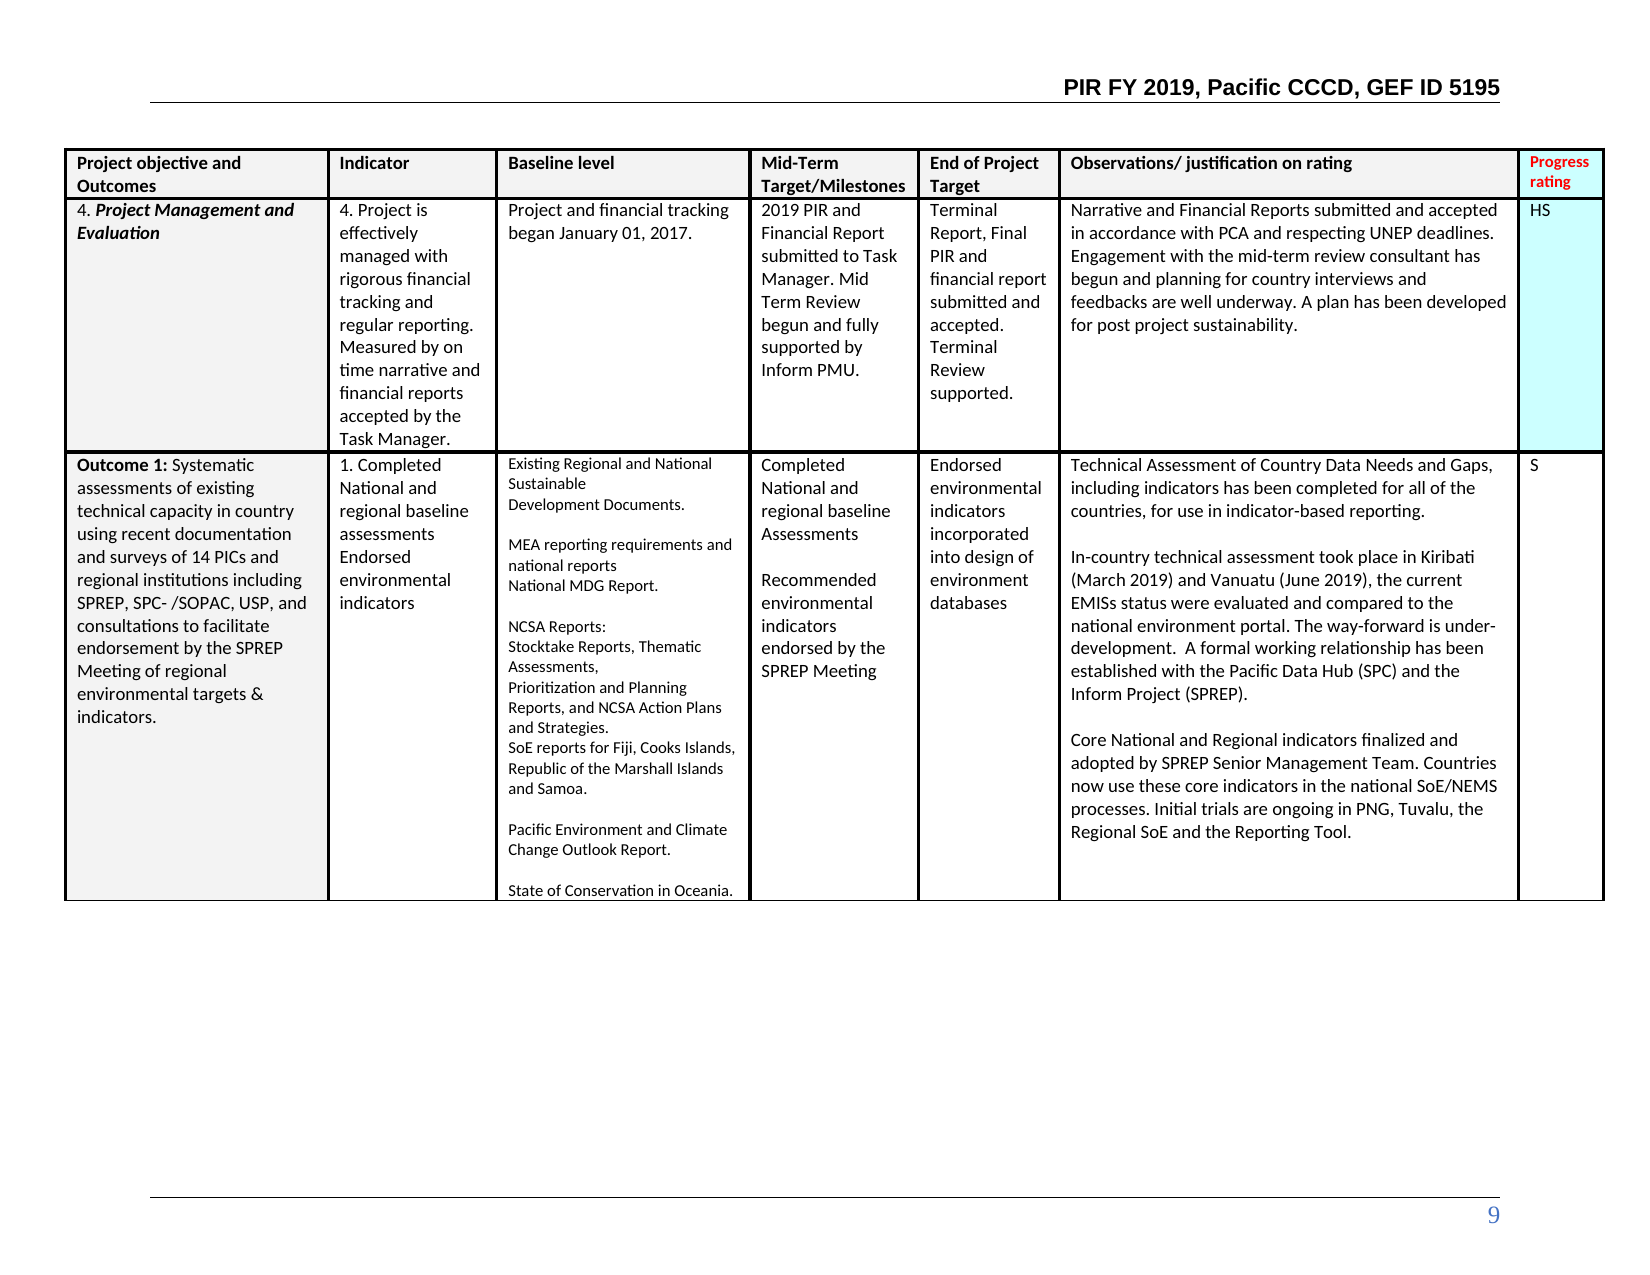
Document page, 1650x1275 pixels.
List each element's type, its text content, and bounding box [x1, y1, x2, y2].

table_cell Narrative and Financial Reports submitted and accepted in accordance with PCA and respecting UNEP deadlines. Engagement with the mid-term review consultant has begun and planning for country interviews and feedbacks are well underway. A plan has been developed for post project sustainability. [1061, 200, 1517, 450]
table_cell Project and financial tracking began January 01, 2017. [498, 200, 748, 450]
table_cell 1. Completed National and regional baseline assessments Endorsed environmental indicators [330, 454, 495, 900]
table_header Project objective and Outcomes [67, 151, 327, 197]
table_header Baseline level [498, 151, 748, 197]
table_cell HS [1520, 200, 1602, 450]
table_cell 2019 PIR and Financial Report submitted to Task Manager. Mid Term Review begun and fully supported by Inform PMU. [752, 200, 917, 450]
table_cell Endorsed environmental indicators incorporated into design of environment databases [920, 454, 1058, 900]
table_cell S [1520, 454, 1602, 900]
table_cell 4. Project Management and Evaluation [67, 200, 327, 450]
table_header Progress rating [1520, 151, 1602, 197]
table_cell Completed National and regional baseline Assessments Recommended environmental indicators endorsed by the SPREP Meeting [752, 454, 917, 900]
table_header End of Project Target [920, 151, 1058, 197]
table_header Mid-Term Target/Milestones [752, 151, 917, 197]
table_cell Outcome 1: Systematic assessments of existing technical capacity in country using recent documentation and surveys of 14 PICs and regional institutions including SPREP, SPC- /SOPAC, USP, and consultations to facilitate endorsement by the SPREP Meeting of regional environmental targets & indicators. [67, 454, 327, 900]
table_cell Terminal Report, Final PIR and financial report submitted and accepted. Terminal Review supported. [920, 200, 1058, 450]
table_header Indicator [330, 151, 495, 197]
table_cell 4. Project is effectively managed with rigorous financial tracking and regular reporting. Measured by on time narrative and financial reports accepted by the Task Manager. [330, 200, 495, 450]
table_header Observations/ justification on rating [1061, 151, 1517, 197]
table_cell Existing Regional and National Sustainable Development Documents. MEA reporting requirements and national reports National MDG Report. NCSA Reports: Stocktake Reports, Thematic Assessments, Prioritization and Planning Reports, and NCSA Action Plans and Strategies. SoE reports for Fiji, Cooks Islands, Republic of the Marshall Islands and Samoa. Pacific Environment and Climate Change Outlook Report. State of Conservation in Oceania. [498, 454, 748, 900]
table_cell Technical Assessment of Country Data Needs and Gaps, including indicators has been completed for all of the countries, for use in indicator-based reporting. In-country technical assessment took place in Kiribati (March 2019) and Vanuatu (June 2019), the current EMISs status were evaluated and compared to the national environment portal. The way-forward is under-development. A formal working relationship has been established with the Pacific Data Hub (SPC) and the Inform Project (SPREP). Core National and Regional indicators finalized and adopted by SPREP Senior Management Team. Countries now use these core indicators in the national SoE/NEMS processes. Initial trials are ongoing in PNG, Tuvalu, the Regional SoE and the Reporting Tool. [1061, 454, 1517, 900]
